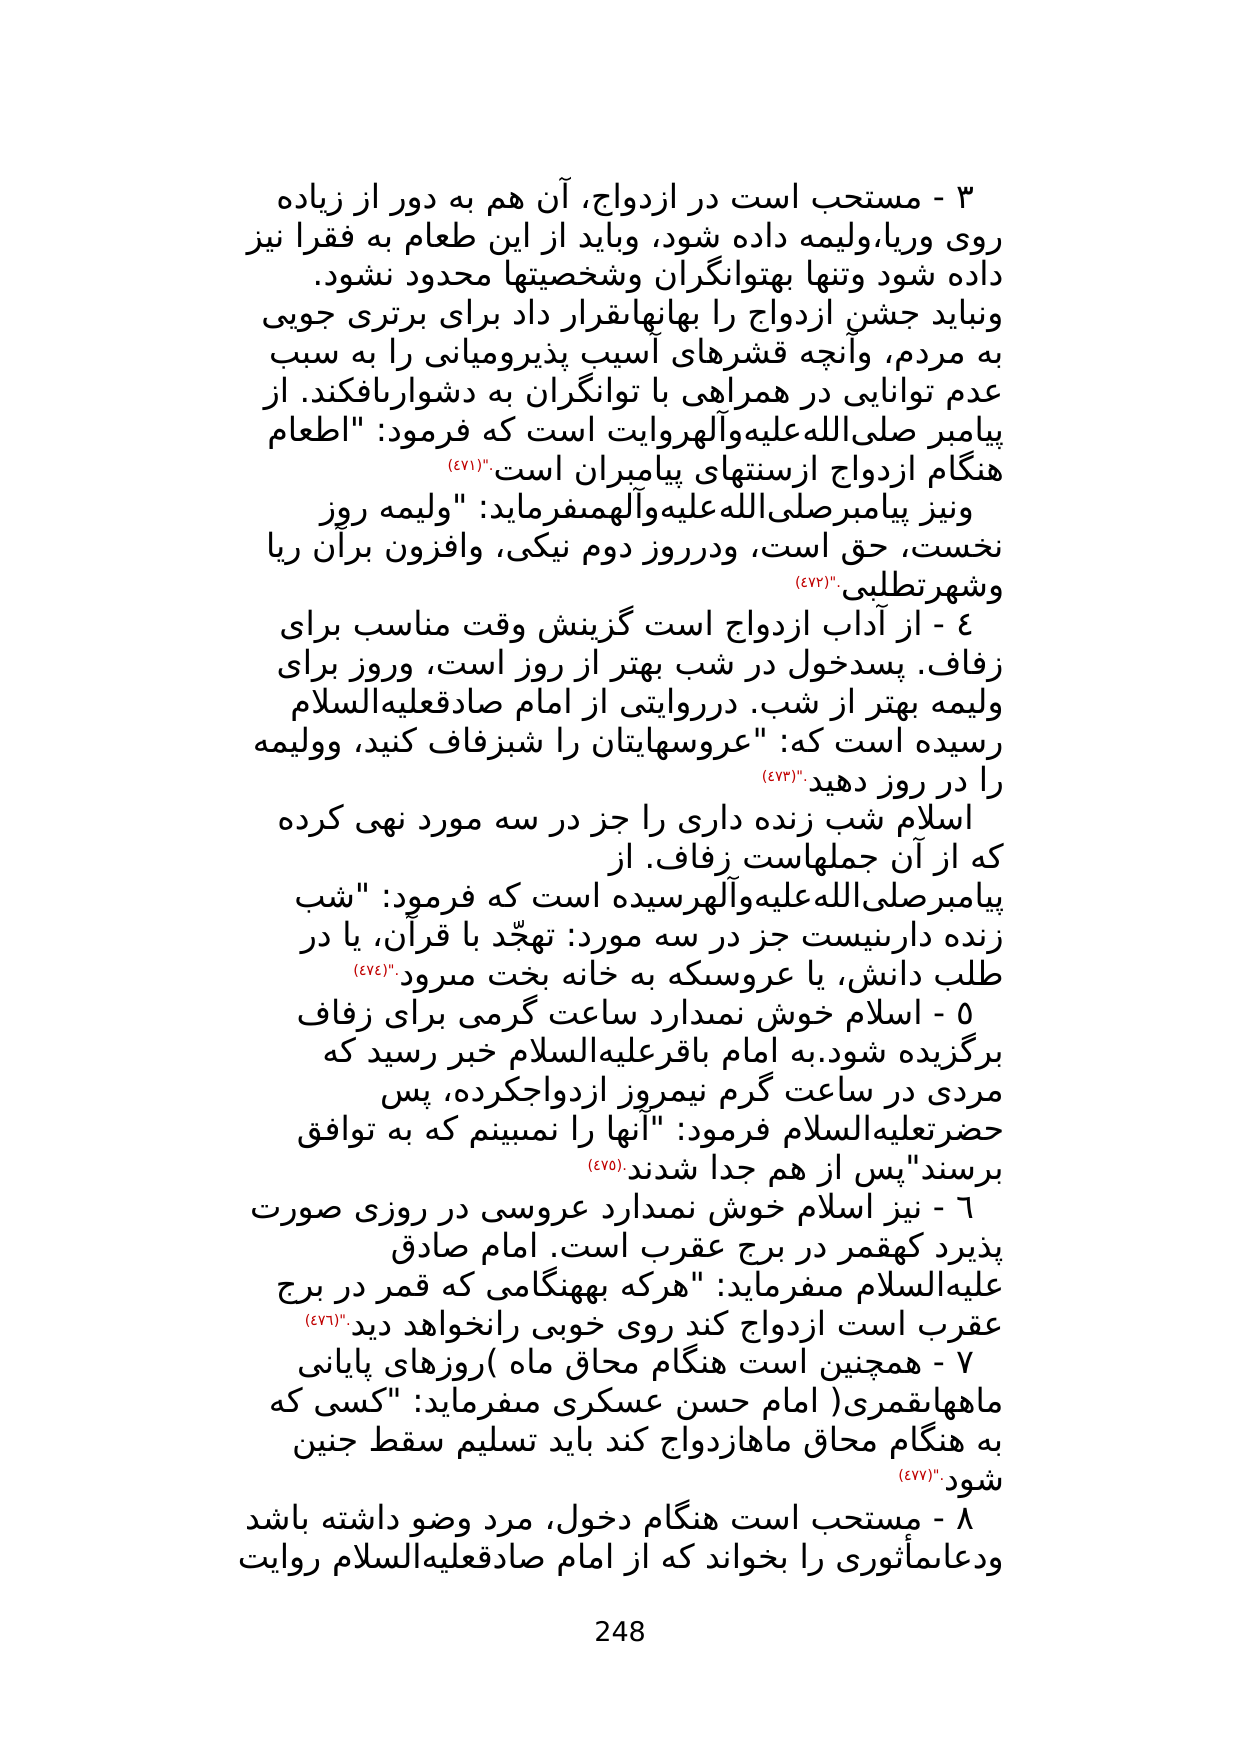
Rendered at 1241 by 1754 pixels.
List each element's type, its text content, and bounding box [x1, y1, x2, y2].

text ٦ - نيز اسلام خوش نمى‏دارد عروسى در روزى صورت پذيرد كه‏قمر در برج عقرب است. امام صادق ‏عليه‌السلام مى‏فرمايد: "هركه به‏هنگامى كه قمر در برج عقرب است ازدواج كند روى خوبى رانخواهد ديد."(٤٧٦) [236, 1187, 1004, 1343]
text ونيز پيامبرصلى‌الله‌عليه‌وآلهمى‏فرمايد: "وليمه روز نخست، حق است، ودرروز دوم نيكى، وافزون برآن ريا وشهرت‏طلبى."(٤٧٢) [236, 488, 1004, 604]
text ٥ - اسلام خوش نمى‏دارد ساعت گرمى براى زفاف برگزيده شود.به امام باقرعليه‌السلام خبر رسيد كه مردى در ساعت گرم نيمروز ازدواج‏كرده، پس حضرت‏عليه‌السلام فرمود: "آنها را نمى‏بينم كه به توافق برسند"پس از هم جدا شدند.(٤٧٥) [236, 993, 1004, 1187]
text اسلام شب زنده دارى را جز در سه مورد نهى كرده كه از آن جمله‏است زفاف. از پيامبرصلى‌الله‌عليه‌وآلهرسيده است كه فرمود: "شب زنده دارى‏نيست جز در سه مورد: تهجّد با قرآن، يا در طلب دانش، يا عروسى‏كه به خانه بخت مى‏رود."(٤٧٤) [236, 799, 1004, 993]
text ٧ - همچنين است هنگام محاق ماه )روزهاى پايانى ماههاى‏قمرى( امام حسن عسكرى مى‏فرمايد: "كسى كه به هنگام محاق ماه‏ازدواج كند بايد تسليم سقط جنين شود."(٤٧٧) [236, 1343, 1004, 1498]
text ٤ - از آداب ازدواج است گزينش وقت مناسب براى زفاف. پس‏دخول در شب بهتر از روز است، وروز براى وليمه بهتر از شب. درروايتى از امام صادق‏عليه‌السلام رسيده است كه: "عروسهايتان را شب‏زفاف كنيد، ووليمه را در روز دهيد."(٤٧٣) [236, 604, 1004, 799]
text ٣ - مستحب است در ازدواج، آن هم به دور از زياده روى وريا،وليمه داده شود، وبايد از اين طعام به فقرا نيز داده شود وتنها به‏توانگران وشخصيتها محدود نشود. ونبايد جشن ازدواج را بهانه‏اى‏قرار داد براى برترى جويى به مردم، وآنچه قشرهاى آسيب پذيروميانى را به سبب عدم توانايى در همراهى با توانگران به دشوارى‏افكند. از پيامبر صلى‌الله‌عليه‌وآلهروايت است كه فرمود: "اطعام هنگام ازدواج ازسنتهاى پيامبران است."(٤٧١) [236, 177, 1004, 488]
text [236, 1498, 1004, 1576]
